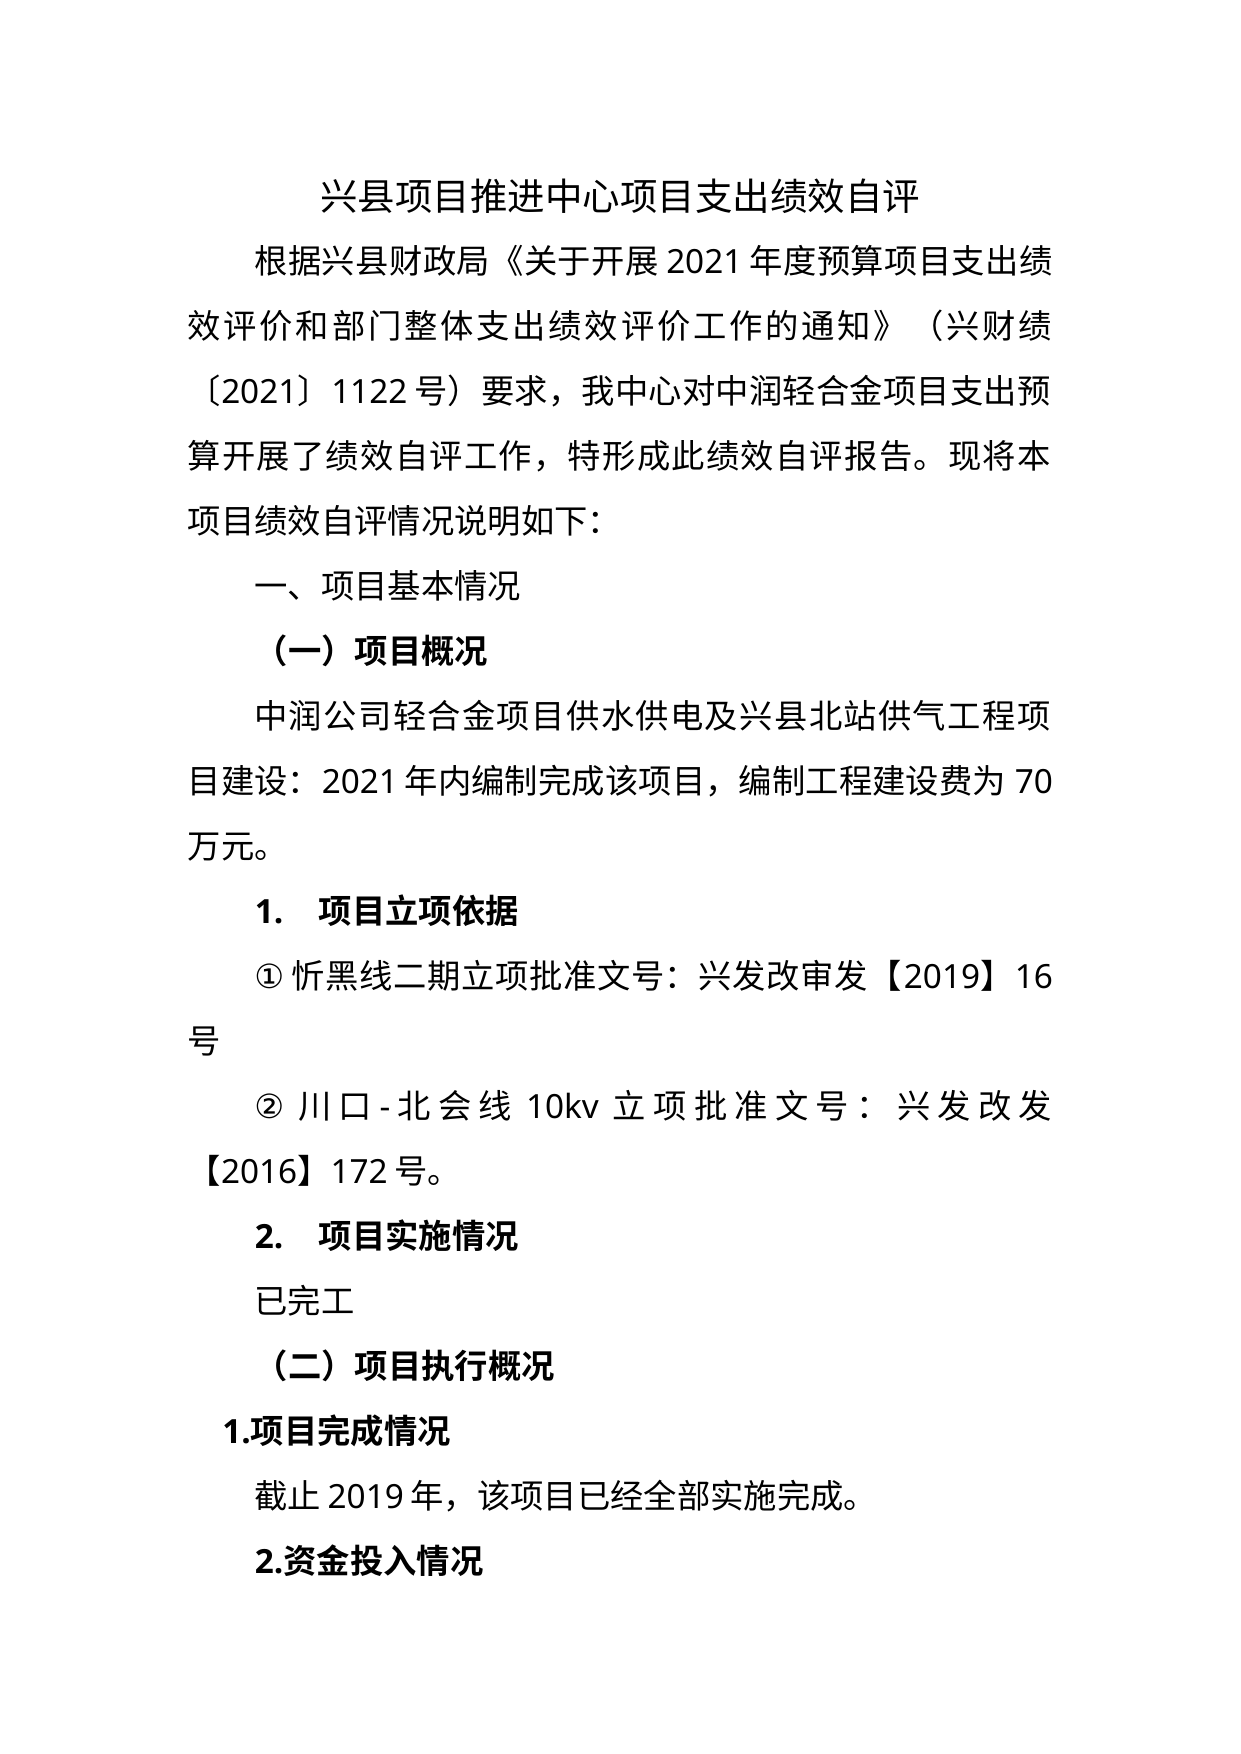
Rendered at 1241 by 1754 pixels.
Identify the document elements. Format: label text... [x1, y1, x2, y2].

list ②川口-北会线10kv立项批准文号：兴发改发【2016】172号。 [187, 1072, 1053, 1202]
text 一、项目基本情况 [187, 552, 1053, 617]
list 项目执行概况 [187, 1332, 1053, 1397]
list 1.项目完成情况 [187, 1397, 1053, 1462]
list 项目实施情况 [187, 1202, 1053, 1267]
text 中润公司轻合金项目供水供电及兴县北站供气工程项目建设：2021年内编制完成该项目，编制工程建设费为70万元。 [187, 682, 1053, 877]
list 截止2019年，该项目已经全部实施完成。 [187, 1462, 1053, 1527]
list 已完工 [187, 1267, 1053, 1332]
text 兴县项目推进中心项目支出绩效自评 [187, 162, 1053, 227]
text （一）项目概况 [187, 617, 1053, 682]
list 项目立项依据 [187, 877, 1053, 942]
text 根据兴县财政局《关于开展2021年度预算项目支出绩效评价和部门整体支出绩效评价工作的通知》（兴财绩〔2021〕1122号）要求，我中心对中润轻合金项目支出预算开展了绩效自评工作，特形成此绩效自评报告。现将本项目绩效自评情况说明如下： [187, 227, 1053, 552]
list ①忻黑线二期立项批准文号：兴发改审发【2019】16号 [187, 942, 1053, 1072]
list 2.资金投入情况 [187, 1527, 1053, 1592]
